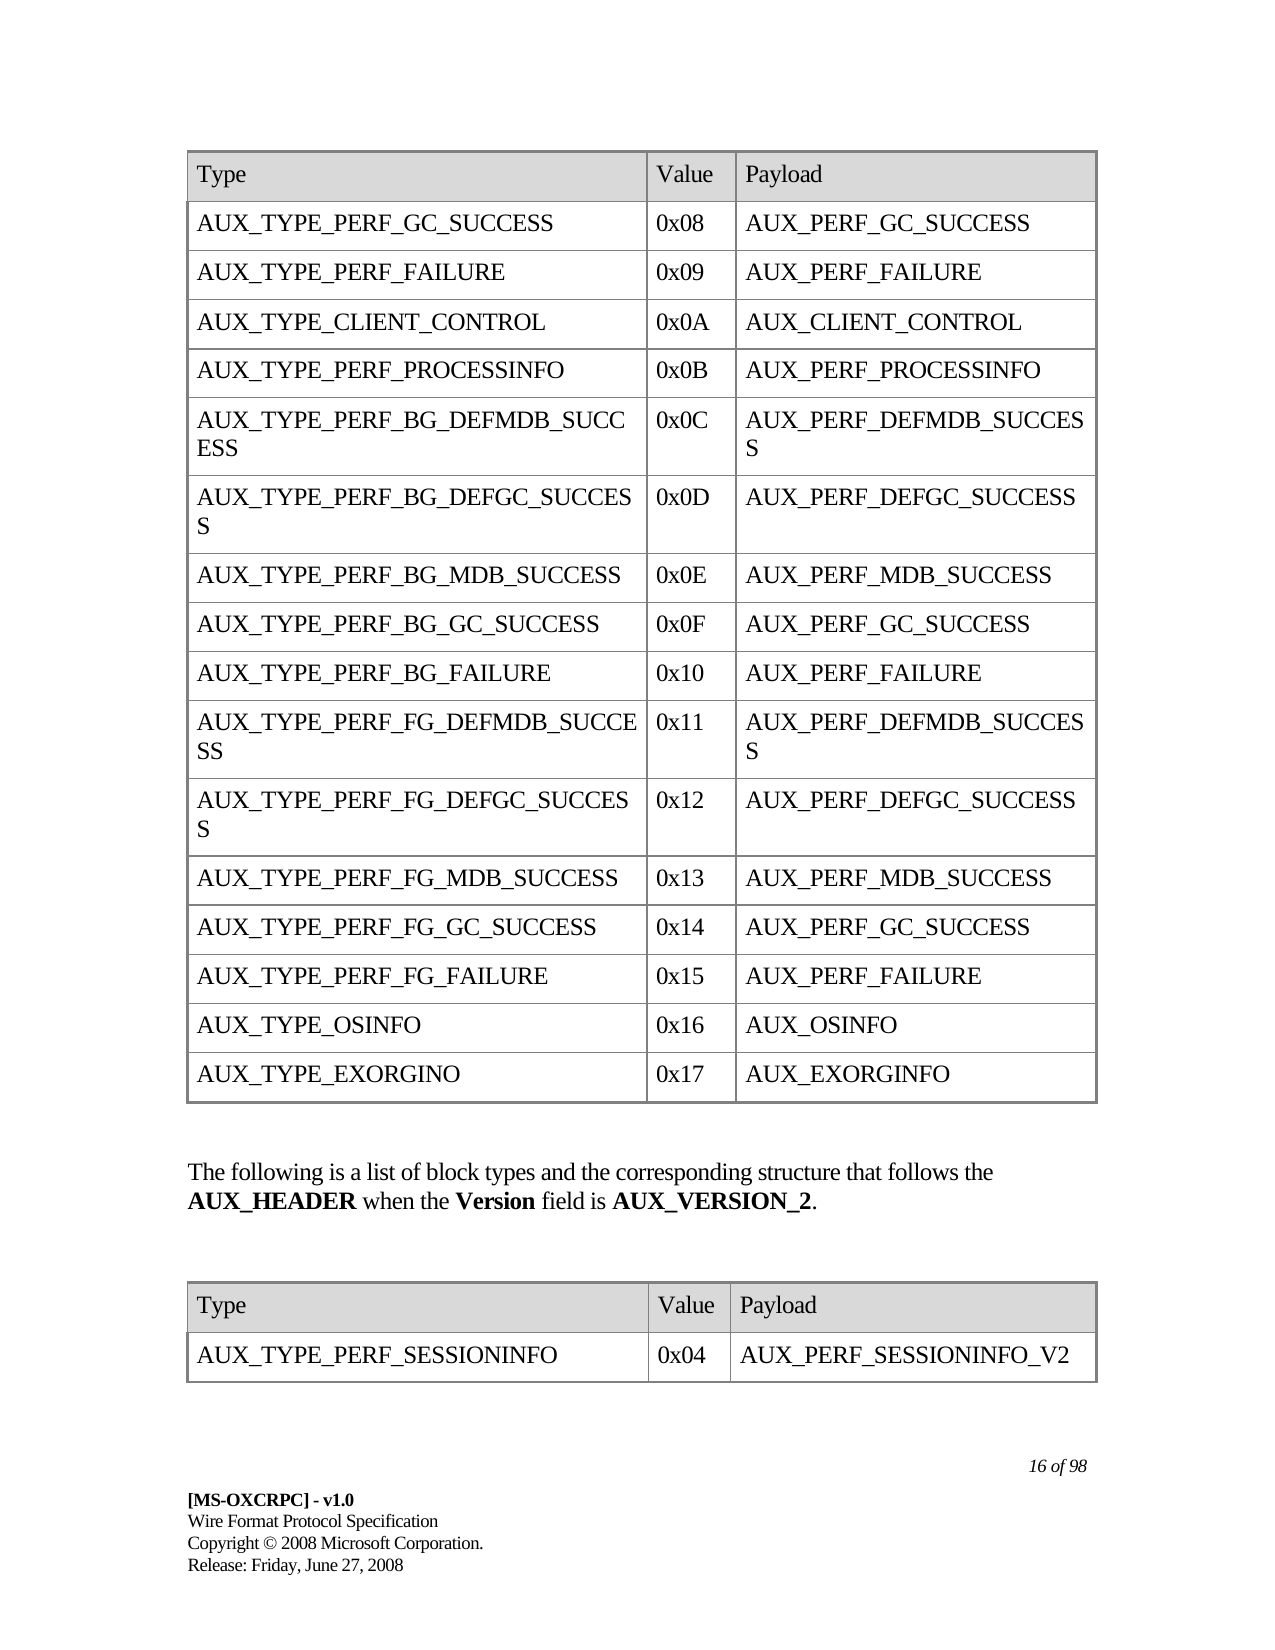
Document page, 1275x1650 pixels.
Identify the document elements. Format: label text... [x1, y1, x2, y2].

table_cell AUX_TYPE_PERF_BG_DEFGC_SUCCESS [189, 476, 646, 552]
table_cell AUX_PERF_DEFGC_SUCCESS [737, 779, 1095, 855]
table_cell AUX_TYPE_PERF_SESSIONINFO [189, 1333, 648, 1381]
table_cell AUX_PERF_GC_SUCCESS [737, 603, 1095, 651]
table_header Type [188, 153, 646, 201]
table_cell 0x10 [648, 652, 735, 700]
table_cell AUX_TYPE_EXORGINO [189, 1053, 646, 1101]
table_cell 0x0A [648, 300, 735, 348]
table_cell AUX_PERF_MDB_SUCCESS [737, 554, 1095, 602]
table_header Payload [731, 1284, 1095, 1332]
table_cell AUX_TYPE_PERF_FG_FAILURE [189, 955, 646, 1002]
table_cell AUX_PERF_PROCESSINFO [737, 350, 1095, 397]
table_cell 0x16 [648, 1004, 735, 1052]
table_cell AUX_PERF_DEFMDB_SUCCESS [737, 701, 1095, 777]
table_cell AUX_TYPE_PERF_BG_DEFMDB_SUCCESS [189, 398, 646, 475]
table_cell AUX_CLIENT_CONTROL [737, 300, 1095, 348]
table_cell 0x12 [648, 779, 735, 855]
table_cell AUX_TYPE_PERF_FAILURE [189, 251, 646, 299]
table_cell AUX_EXORGINFO [737, 1053, 1095, 1101]
table_cell AUX_TYPE_PERF_PROCESSINFO [189, 350, 646, 397]
table_header Payload [737, 153, 1095, 201]
table_header Value [648, 153, 735, 201]
table_cell AUX_TYPE_OSINFO [189, 1004, 646, 1052]
table_cell AUX_TYPE_PERF_FG_GC_SUCCESS [189, 906, 646, 953]
table_cell AUX_PERF_FAILURE [737, 955, 1095, 1002]
table_cell 0x13 [648, 857, 735, 904]
table_cell 0x08 [648, 202, 735, 250]
table_cell 0x0F [648, 603, 735, 651]
table_cell AUX_PERF_GC_SUCCESS [737, 906, 1095, 953]
table_cell AUX_TYPE_PERF_GC_SUCCESS [189, 202, 646, 250]
table_cell AUX_PERF_MDB_SUCCESS [737, 857, 1095, 904]
table_cell AUX_PERF_FAILURE [737, 251, 1095, 299]
table_cell AUX_PERF_SESSIONINFO_V2 [731, 1333, 1095, 1381]
table_cell 0x17 [648, 1053, 735, 1101]
table_cell 0x0C [648, 398, 735, 475]
table_cell 0x09 [648, 251, 735, 299]
text The following is a list of block types and the corresponding structure that follows the AUX_HEADER when the Version field is AUX_VERSION_2. [187, 1157, 1087, 1215]
table_header Type [188, 1284, 648, 1332]
table_header Value [649, 1284, 730, 1332]
table_cell AUX_TYPE_PERF_BG_FAILURE [189, 652, 646, 700]
table_cell 0x0E [648, 554, 735, 602]
table_cell AUX_PERF_FAILURE [737, 652, 1095, 700]
table_cell AUX_TYPE_CLIENT_CONTROL [189, 300, 646, 348]
table_cell 0x11 [648, 701, 735, 777]
table_cell AUX_PERF_GC_SUCCESS [737, 202, 1095, 250]
table_cell 0x14 [648, 906, 735, 953]
table_cell 0x15 [648, 955, 735, 1002]
table_cell AUX_TYPE_PERF_FG_DEFMDB_SUCCESS [189, 701, 646, 777]
table_cell AUX_TYPE_PERF_FG_MDB_SUCCESS [189, 857, 646, 904]
table_cell 0x0D [648, 476, 735, 552]
table_cell 0x0B [648, 350, 735, 397]
table_cell AUX_TYPE_PERF_BG_GC_SUCCESS [189, 603, 646, 651]
table_cell AUX_PERF_DEFGC_SUCCESS [737, 476, 1095, 552]
table_cell AUX_TYPE_PERF_BG_MDB_SUCCESS [189, 554, 646, 602]
table_cell AUX_PERF_DEFMDB_SUCCESS [737, 398, 1095, 475]
table_cell AUX_OSINFO [737, 1004, 1095, 1052]
table_cell 0x04 [649, 1333, 730, 1381]
table_cell AUX_TYPE_PERF_FG_DEFGC_SUCCESS [189, 779, 646, 855]
